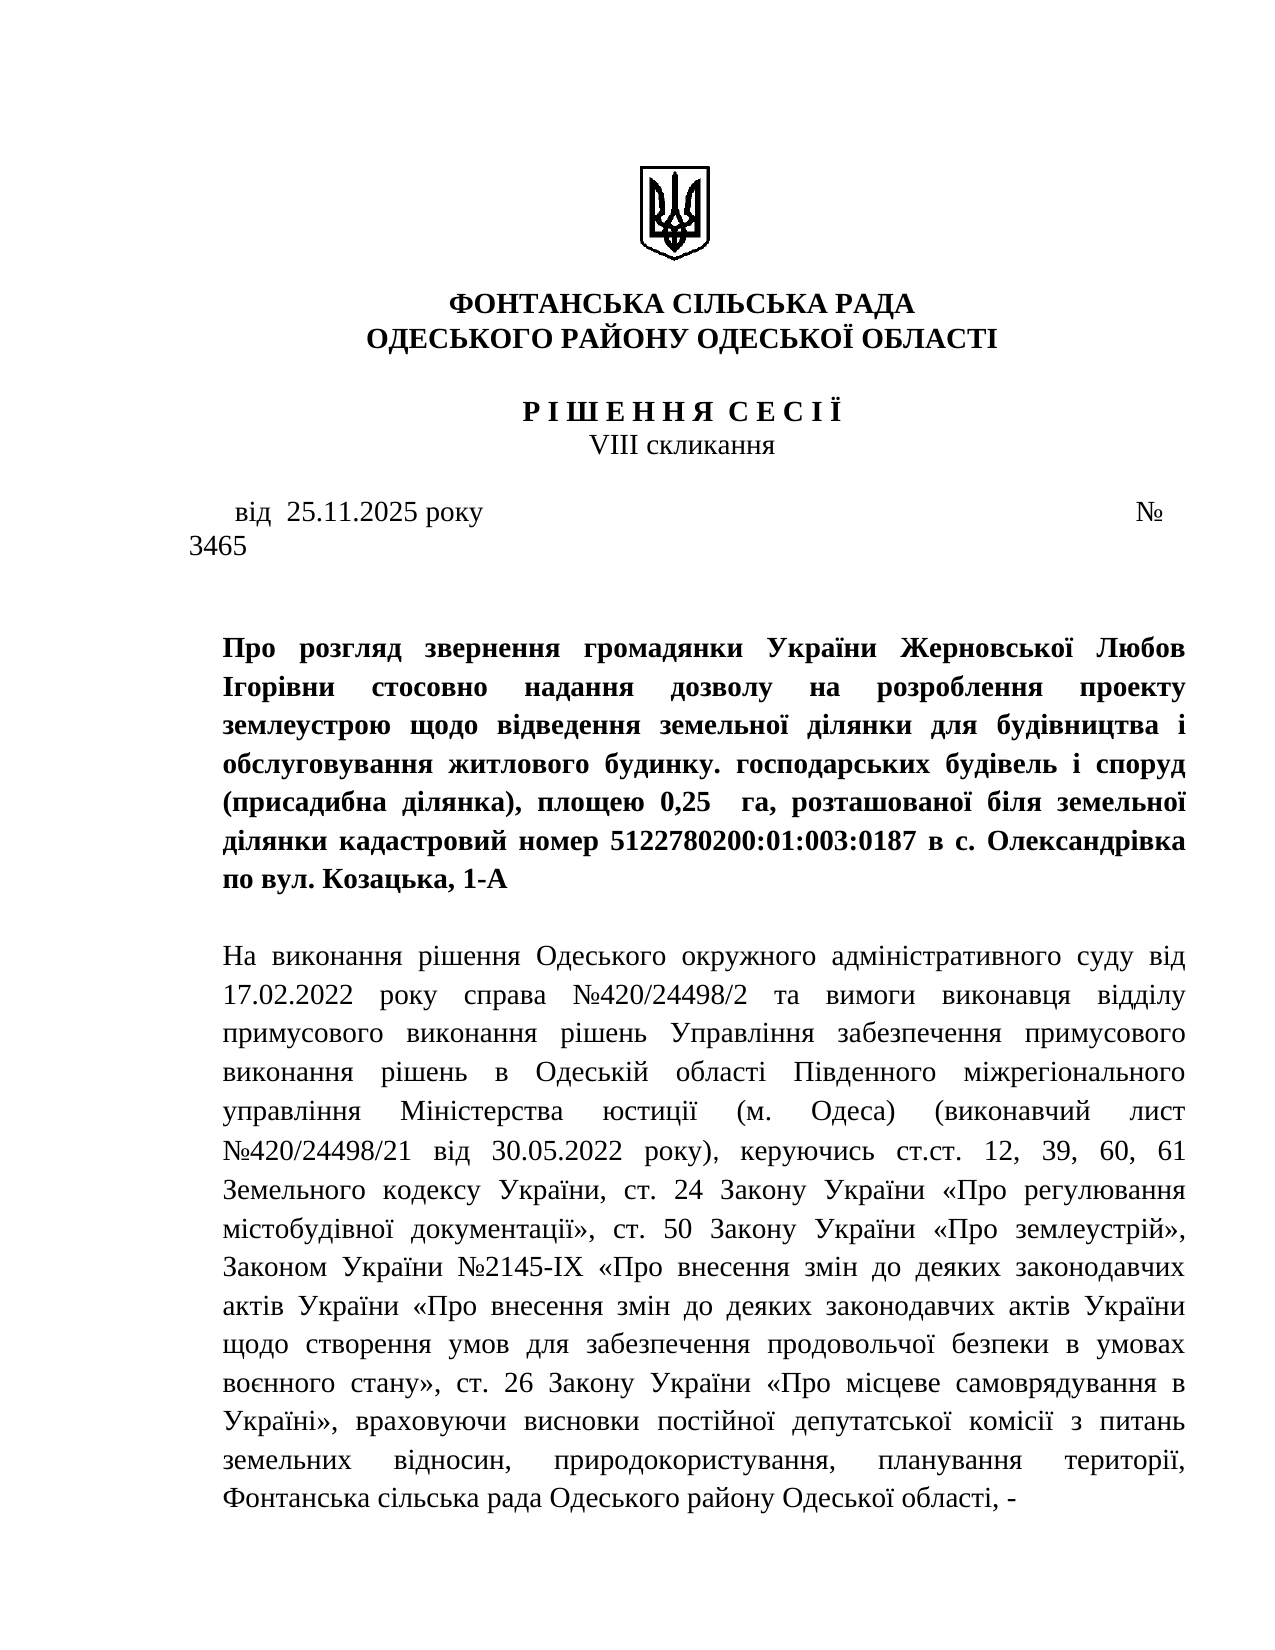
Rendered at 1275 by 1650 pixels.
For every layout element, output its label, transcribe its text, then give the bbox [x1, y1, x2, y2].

list VIII скликання [177, 427, 1186, 461]
list Р І Ш Е Н Н Я С Е С І Ї [177, 394, 1186, 427]
list Про розгляд звернення громадянки України Жерновської Любов Ігорівни стосовно надання дозволу на розроблення проекту землеустрою щодо відведення земельної ділянки для будівництва і обслуговування житлового будинку. господарських будівель і споруд (присадибна ділянка), площею 0,25 га, розташованої біля земельної ділянки кадастровий номер 5122780200:01:003:0187 в с. Олександрівка по вул. Козацька, 1-А [177, 630, 1186, 895]
list ФОНТАНСЬКА СІЛЬСЬКА РАДА [177, 286, 1186, 320]
list ОДЕСЬКОГО РАЙОНУ ОДЕСЬКОЇ ОБЛАСТІ [177, 321, 1186, 355]
picture [637, 163, 716, 264]
table_header від 25.11.2025 року № 3465 [177, 495, 1186, 595]
list На виконання рішення Одеського окружного адміністративного суду від 17.02.2022 року справа №420/24498/2 та вимоги виконавця відділу примусового виконання рішень Управління забезпечення примусового виконання рішень в Одеській області Південного міжрегіонального управління Міністерства юстиції (м. Одеса) (виконавчий лист №420/24498/21 від 30.05.2022 року), керуючись ст.ст. 12, 39, 60, 61 Земельного кодексу України, ст. 24 Закону України «Про регулювання містобудівної документації», ст. 50 Закону України «Про землеустрій», Законом України №2145-ІХ «Про внесення змін до деяких законодавчих актів України «Про внесення змін до деяких законодавчих актів України щодо створення умов для забезпечення продовольчої безпеки в умовах воєнного стану», ст. 26 Закону України «Про місцеве самоврядування в Україні», враховуючи висновки постійної депутатської комісії з питань земельних відносин, природокористування, планування території, Фонтанська сільська рада Одеського району Одеської області, - [177, 938, 1186, 1514]
